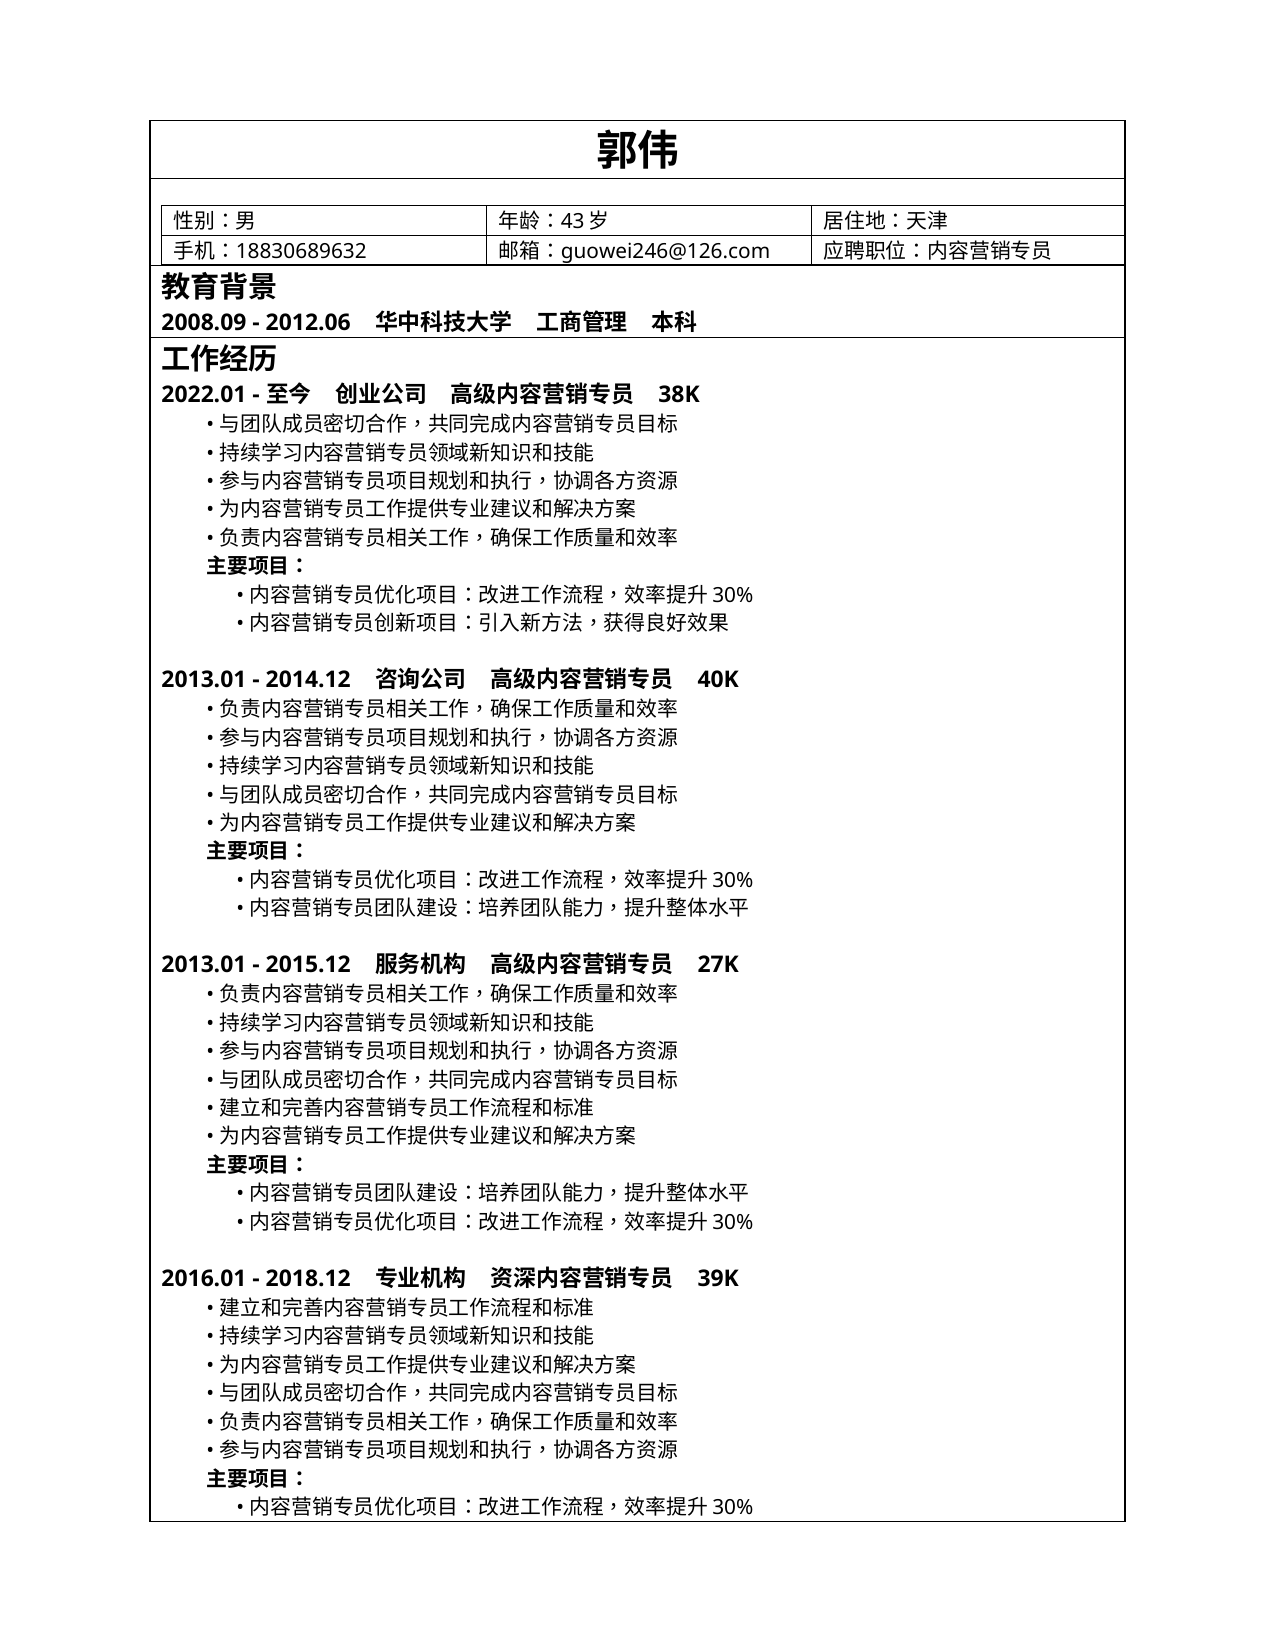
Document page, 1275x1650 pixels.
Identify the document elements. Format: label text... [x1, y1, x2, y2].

table_header 郭伟 [151, 121, 1124, 178]
table_cell [151, 179, 1124, 265]
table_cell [151, 338, 1124, 1521]
table_cell 教育背景 2008.09 - 2012.06 华中科技大学 工商管理 本科 [151, 266, 1124, 337]
